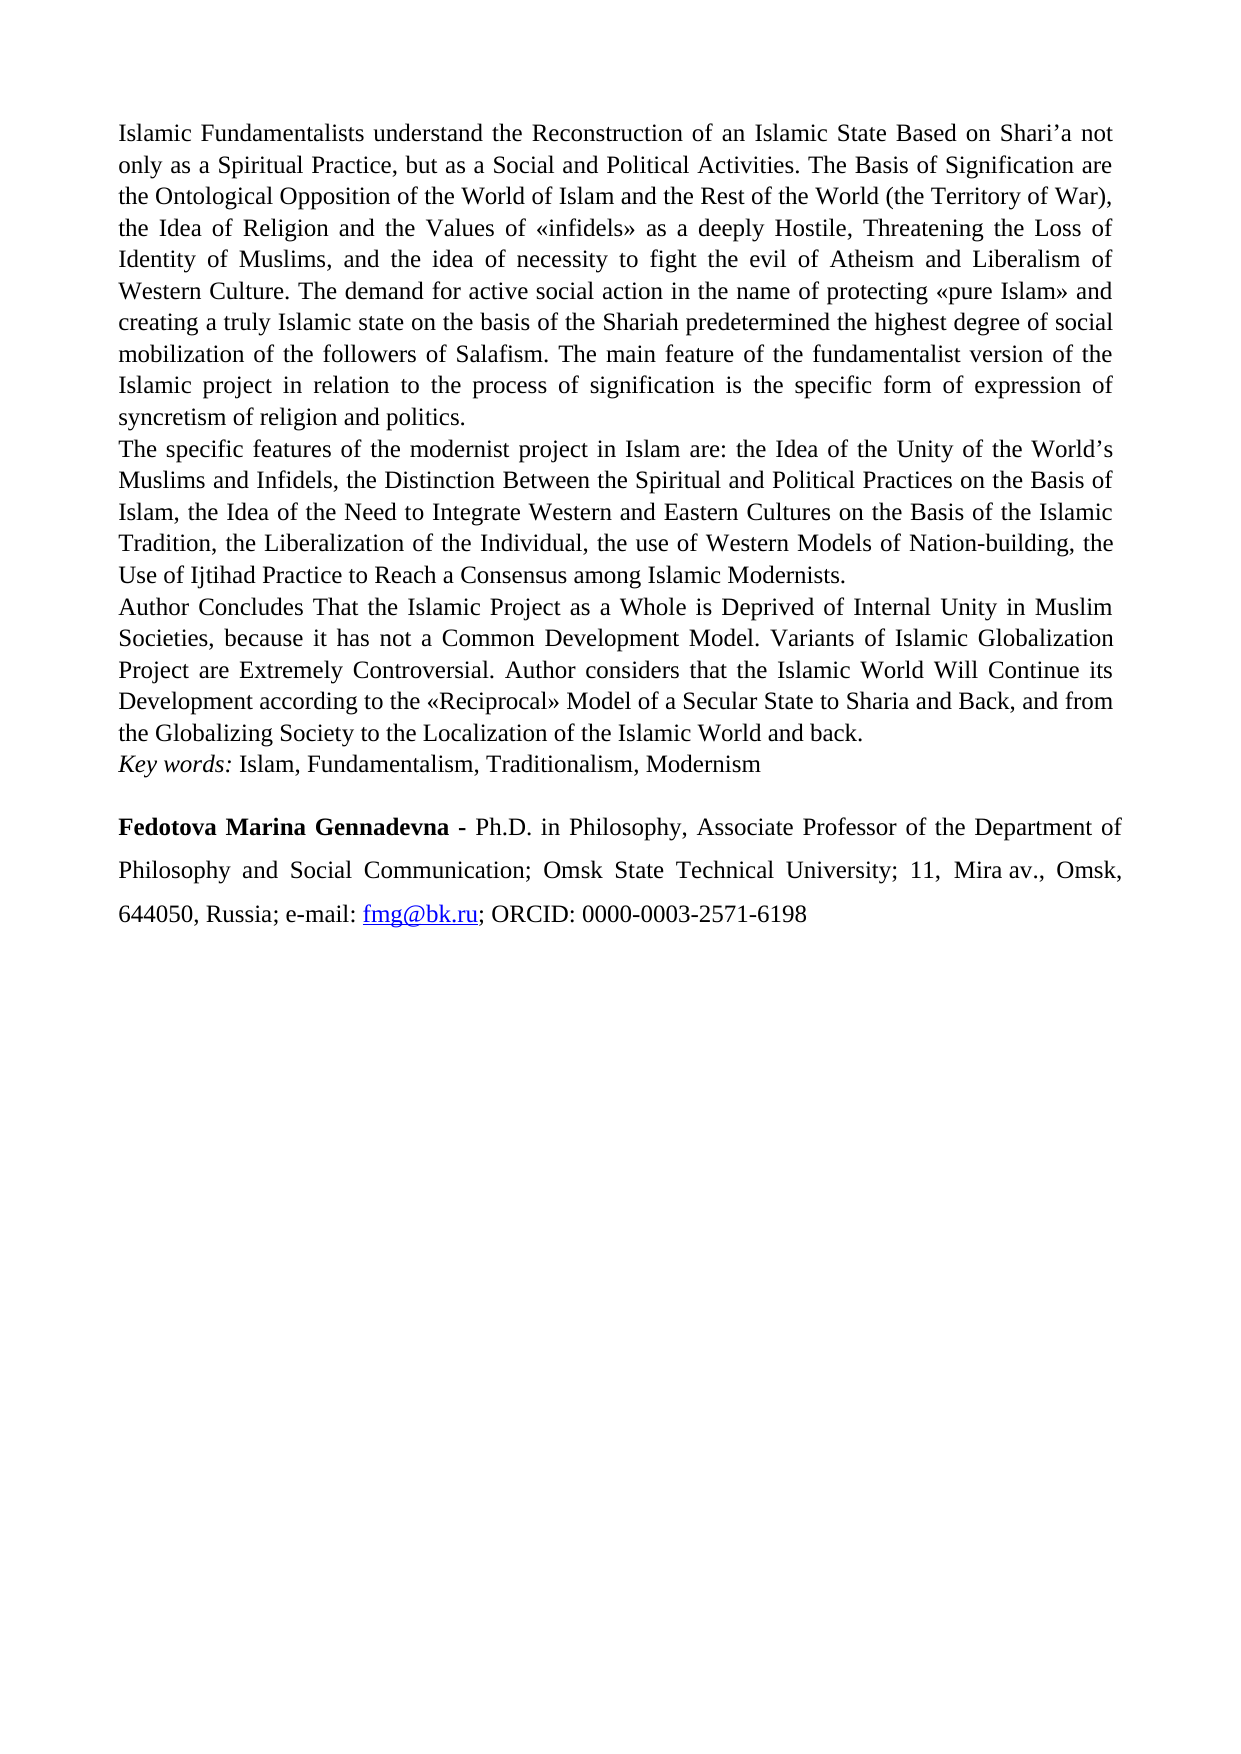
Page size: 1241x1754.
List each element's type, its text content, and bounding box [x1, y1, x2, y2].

text Fedotova Marina Gennadevna - Ph.D. in Philosophy, Associate Professor of the Department of Philosophy and Social Communication; Omsk State Technical University; 11, Mira av., Omsk, 644050, Russia; e-mail: fmg@bk.ru; ORCID: 0000-0003-2571-6198 [118, 812, 1122, 927]
text Author Concludes That the Islamic Project as a Whole is Deprived of Internal Unity in Muslim Societies, because it has not a Common Development Model. Variants of Islamic Globalization Project are Extremely Controversial. Author considers that the Islamic World Will Continue its Development according to the «Reciprocal» Model of a Secular State to Sharia and Back, and from the Globalizing Society to the Localization of the Islamic World and back. [118, 592, 1114, 747]
text Key words: Islam, Fundamentalism, Traditionalism, Modernism [118, 749, 1114, 778]
text The specific features of the modernist project in Islam are: the Idea of the Unity of the World’s Muslims and Infidels, the Distinction Between the Spiritual and Political Practices on the Basis of Islam, the Idea of the Need to Integrate Western and Eastern Cultures on the Basis of the Islamic Tradition, the Liberalization of the Individual, the use of Western Models of Nation-building, the Use of Ijtihad Practice to Reach a Consensus among Islamic Modernists. [118, 434, 1114, 589]
text Islamic Fundamentalists understand the Reconstruction of an Islamic State Based on Shari’a not only as a Spiritual Practice, but as a Social and Political Activities. The Basis of Signification are the Ontological Opposition of the World of Islam and the Rest of the World (the Territory of War), the Idea of Religion and the Values of «infidels» as a deeply Hostile, Threatening the Loss of Identity of Muslims, and the idea of necessity to fight the evil of Atheism and Liberalism of Western Culture. The demand for active social action in the name of protecting «pure Islam» and creating a truly Islamic state on the basis of the Shariah predetermined the highest degree of social mobilization of the followers of Salafism. The main feature of the fundamentalist version of the Islamic project in relation to the process of signification is the specific form of expression of syncretism of religion and politics. [118, 118, 1114, 431]
